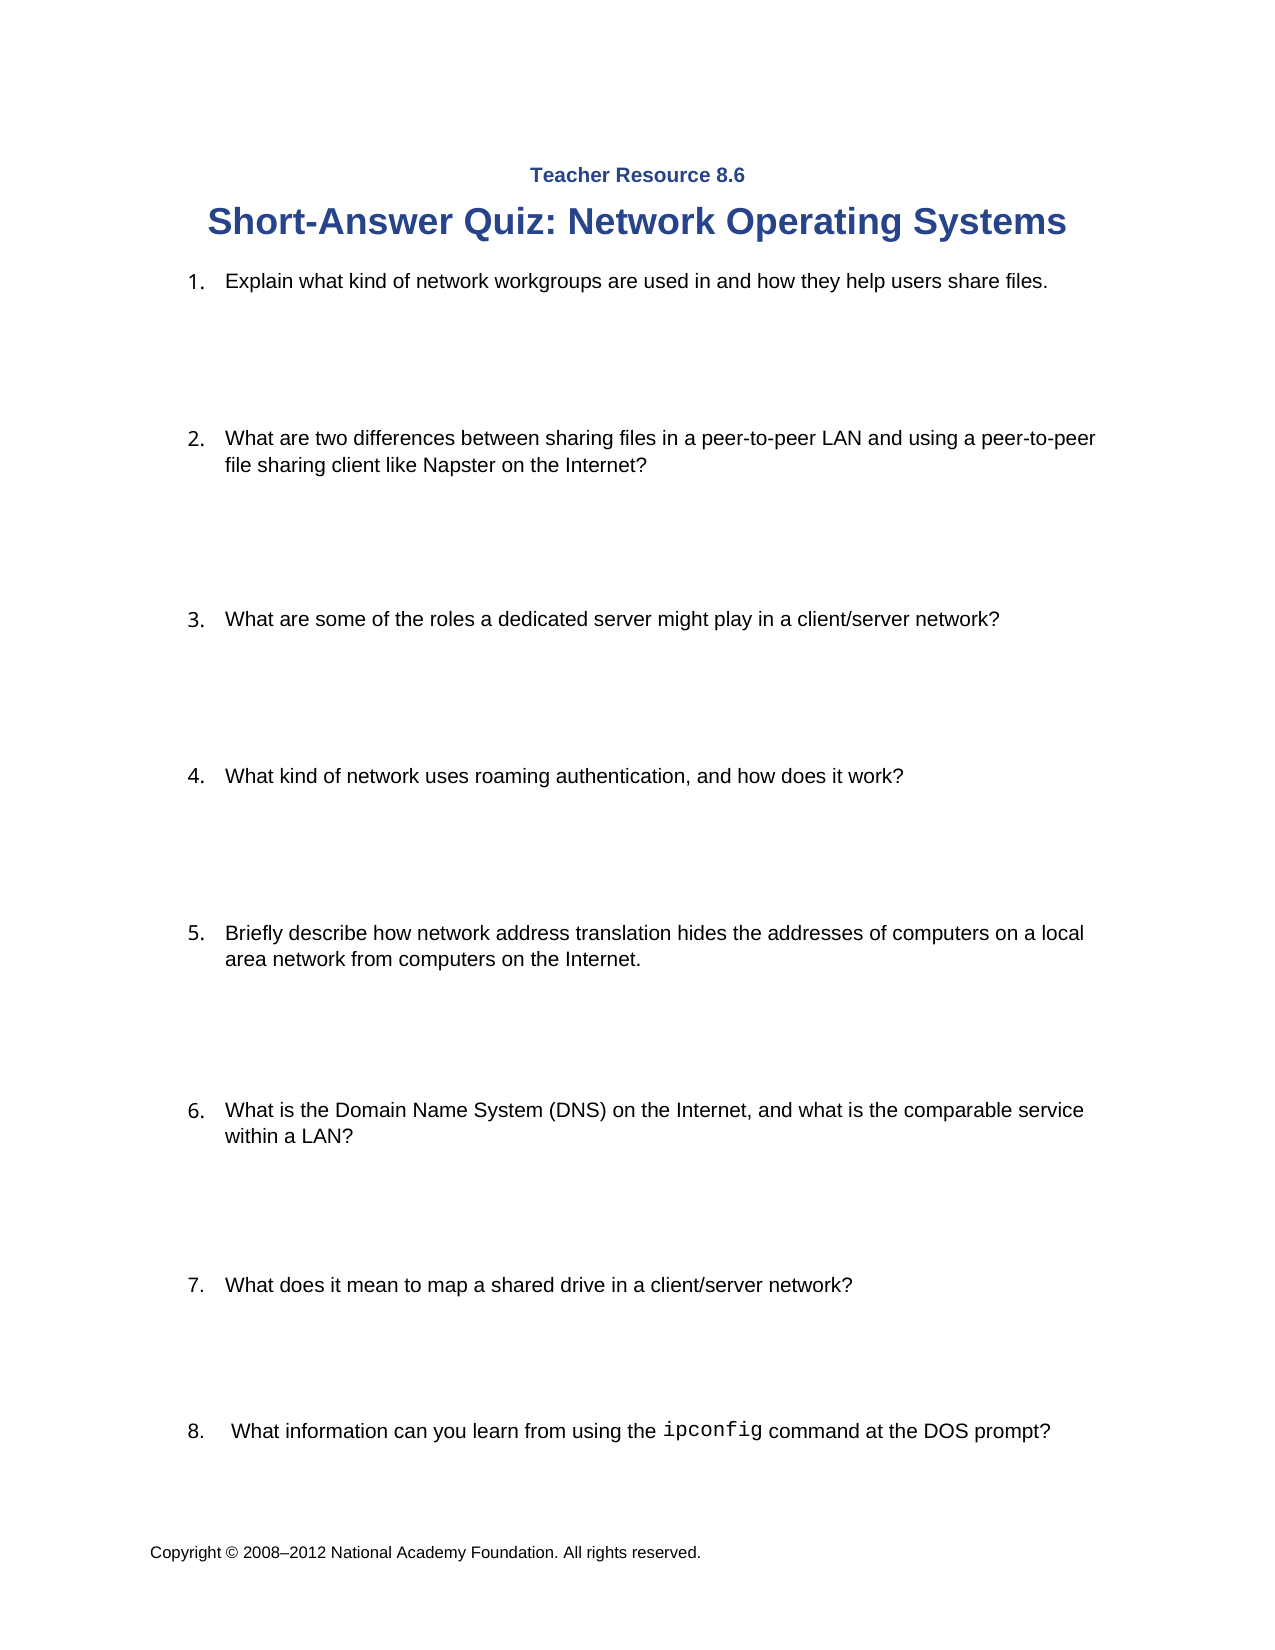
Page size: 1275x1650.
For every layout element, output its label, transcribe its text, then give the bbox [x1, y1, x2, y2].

title Short-Answer Quiz: Network Operating Systems [150, 199, 1125, 242]
text Teacher Resource 8.6 [150, 162, 1125, 186]
text What are some of the roles a dedicated server might play in a client/server network? [187, 605, 1125, 633]
text What kind of network uses roaming authentication, and how does it work? [187, 762, 1125, 790]
text What does it mean to map a shared drive in a client/server network? [187, 1273, 1125, 1393]
text Briefly describe how network address translation hides the addresses of computers on a local area network from computers on the Internet. [187, 918, 1125, 971]
text What are two differences between sharing files in a peer-to-peer LAN and using a peer-to-peer file sharing client like Napster on the Internet? [187, 424, 1125, 476]
text What information can you learn from using the ipconfig command at the DOS prompt? [187, 1418, 1125, 1444]
list Explain what kind of network workgroups are used in and how they help users share files. [187, 267, 1125, 296]
text What is the Domain Name System (DNS) on the Internet, and what is the comparable service within a LAN? [187, 1096, 1125, 1148]
